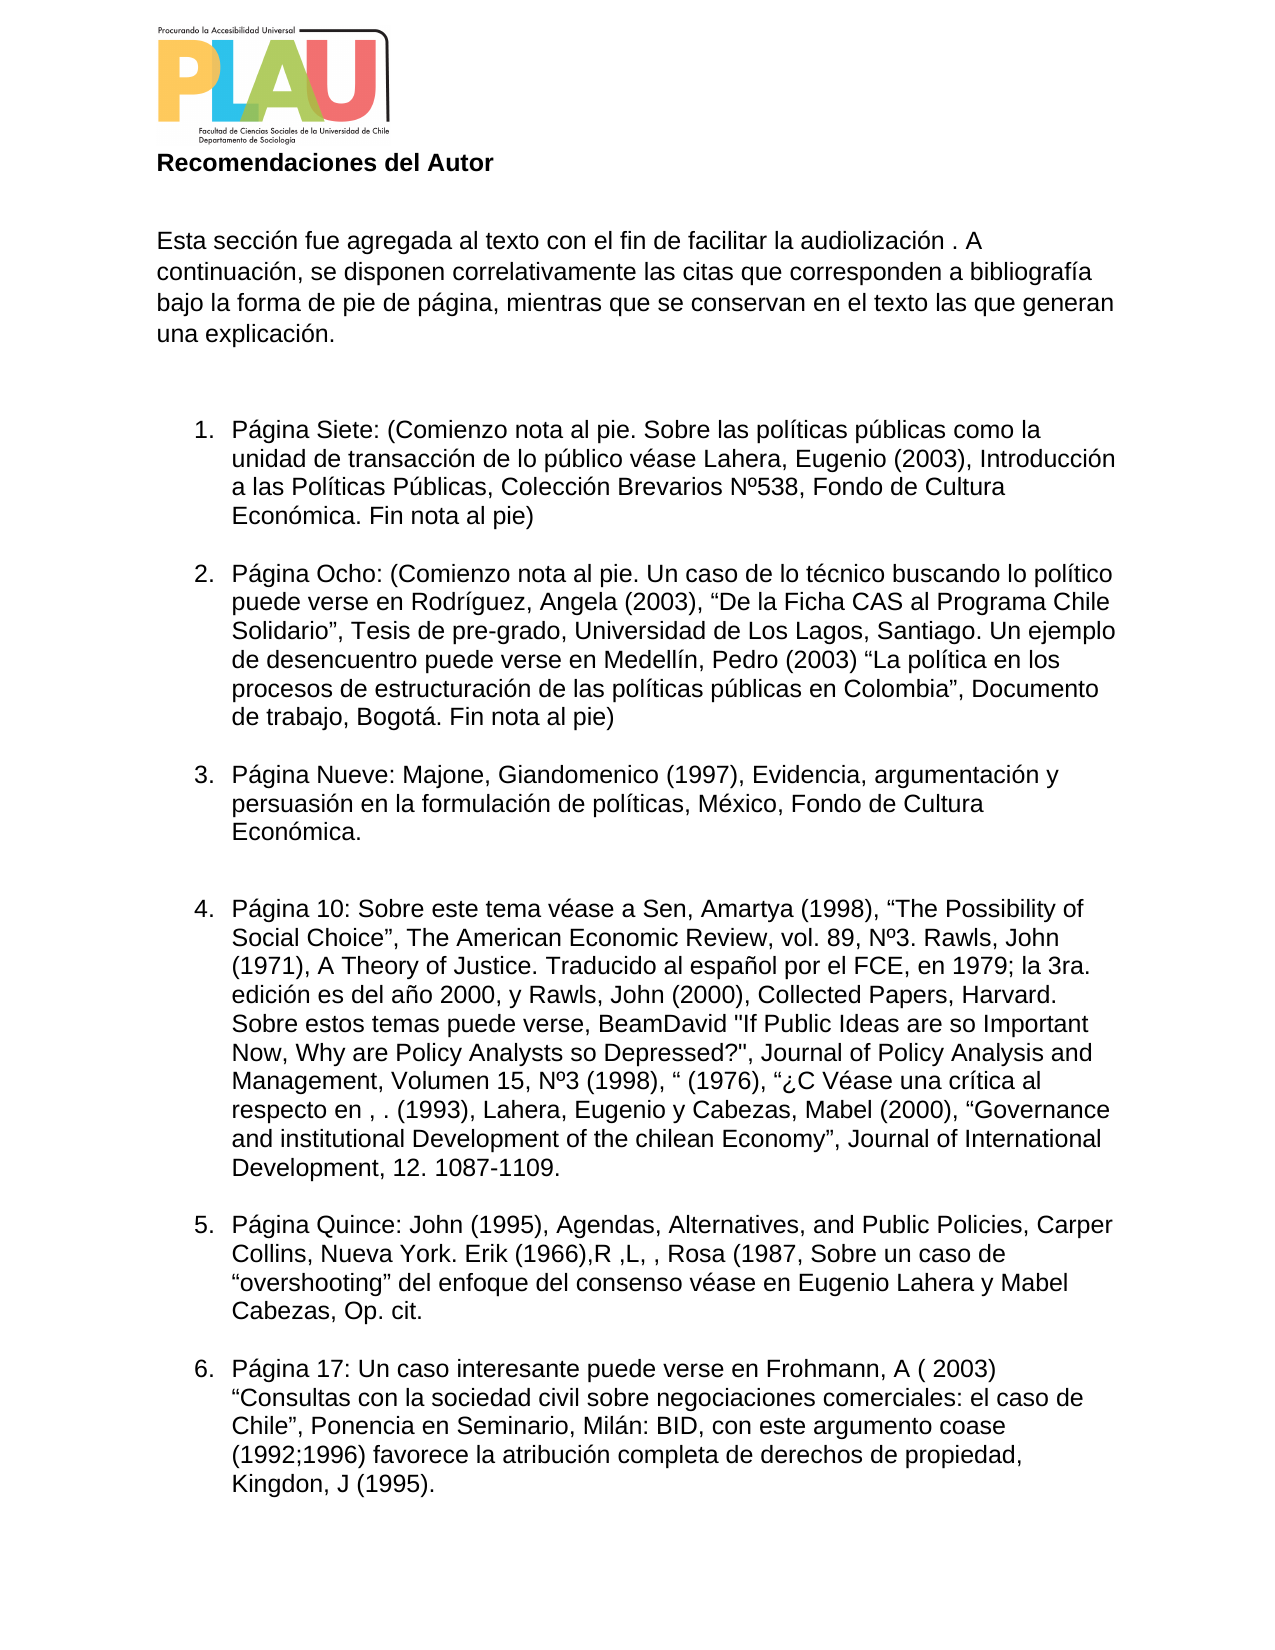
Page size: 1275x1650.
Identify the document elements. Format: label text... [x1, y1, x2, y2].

text Esta sección fue agregada al texto con el fin de facilitar la audiolización . A continuación, se disponen correlativamente las citas que corresponden a bibliografía bajo la forma de pie de página, mientras que se conservan en el texto las que generan una explicación. [156, 226, 1118, 348]
list Página 17: Un caso interesante puede verse en Frohmann, A ( 2003) “Consultas con la sociedad civil sobre negociaciones comerciales: el caso de Chile”, Ponencia en Seminario, Milán: BID, con este argumento coase (1992;1996) favorece la atribución completa de derechos de propiedad, Kingdon, J (1995). [194, 1354, 1118, 1498]
list Página Siete: (Comienzo nota al pie. Sobre las políticas públicas como la unidad de transacción de lo público véase Lahera, Eugenio (2003), Introducción a las Políticas Públicas, Colección Brevarios Nº538, Fondo de Cultura Económica. Fin nota al pie) [194, 415, 1118, 530]
subtitle Recomendaciones del Autor [156, 148, 1118, 176]
list Página Quince: John (1995), Agendas, Alternatives, and Public Policies, Carper Collins, Nueva York. Erik (1966),R ,L, , Rosa (1987, Sobre un caso de “overshooting” del enfoque del consenso véase en Eugenio Lahera y Mabel Cabezas, Op. cit. [194, 1210, 1118, 1325]
list Página Ocho: (Comienzo nota al pie. Un caso de lo técnico buscando lo político puede verse en Rodríguez, Angela (2003), “De la Ficha CAS al Programa Chile Solidario”, Tesis de pre-grado, Universidad de Los Lagos, Santiago. Un ejemplo de desencuentro puede verse en Medellín, Pedro (2003) “La política en los procesos de estructuración de las políticas públicas en Colombia”, Documento de trabajo, Bogotá. Fin nota al pie) [194, 559, 1118, 731]
picture [156, 25, 391, 146]
list Página Nueve: Majone, Giandomenico (1997), Evidencia, argumentación y persuasión en la formulación de políticas, México, Fondo de Cultura Económica. [194, 760, 1118, 846]
list Página 10: Sobre este tema véase a Sen, Amartya (1998), “The Possibility of Social Choice”, The American Economic Review, vol. 89, Nº3. Rawls, John (1971), A Theory of Justice. Traducido al español por el FCE, en 1979; la 3ra. edición es del año 2000, y Rawls, John (2000), Collected Papers, Harvard. Sobre estos temas puede verse, BeamDavid "If Public Ideas are so Important Now, Why are Policy Analysts so Depressed?", Journal of Policy Analysis and Management, Volumen 15, Nº3 (1998), “ (1976), “¿C Véase una crítica al respecto en , . (1993), Lahera, Eugenio y Cabezas, Mabel (2000), “Governance and institutional Development of the chilean Economy”, Journal of International Development, 12. 1087-1109. [194, 894, 1118, 1181]
